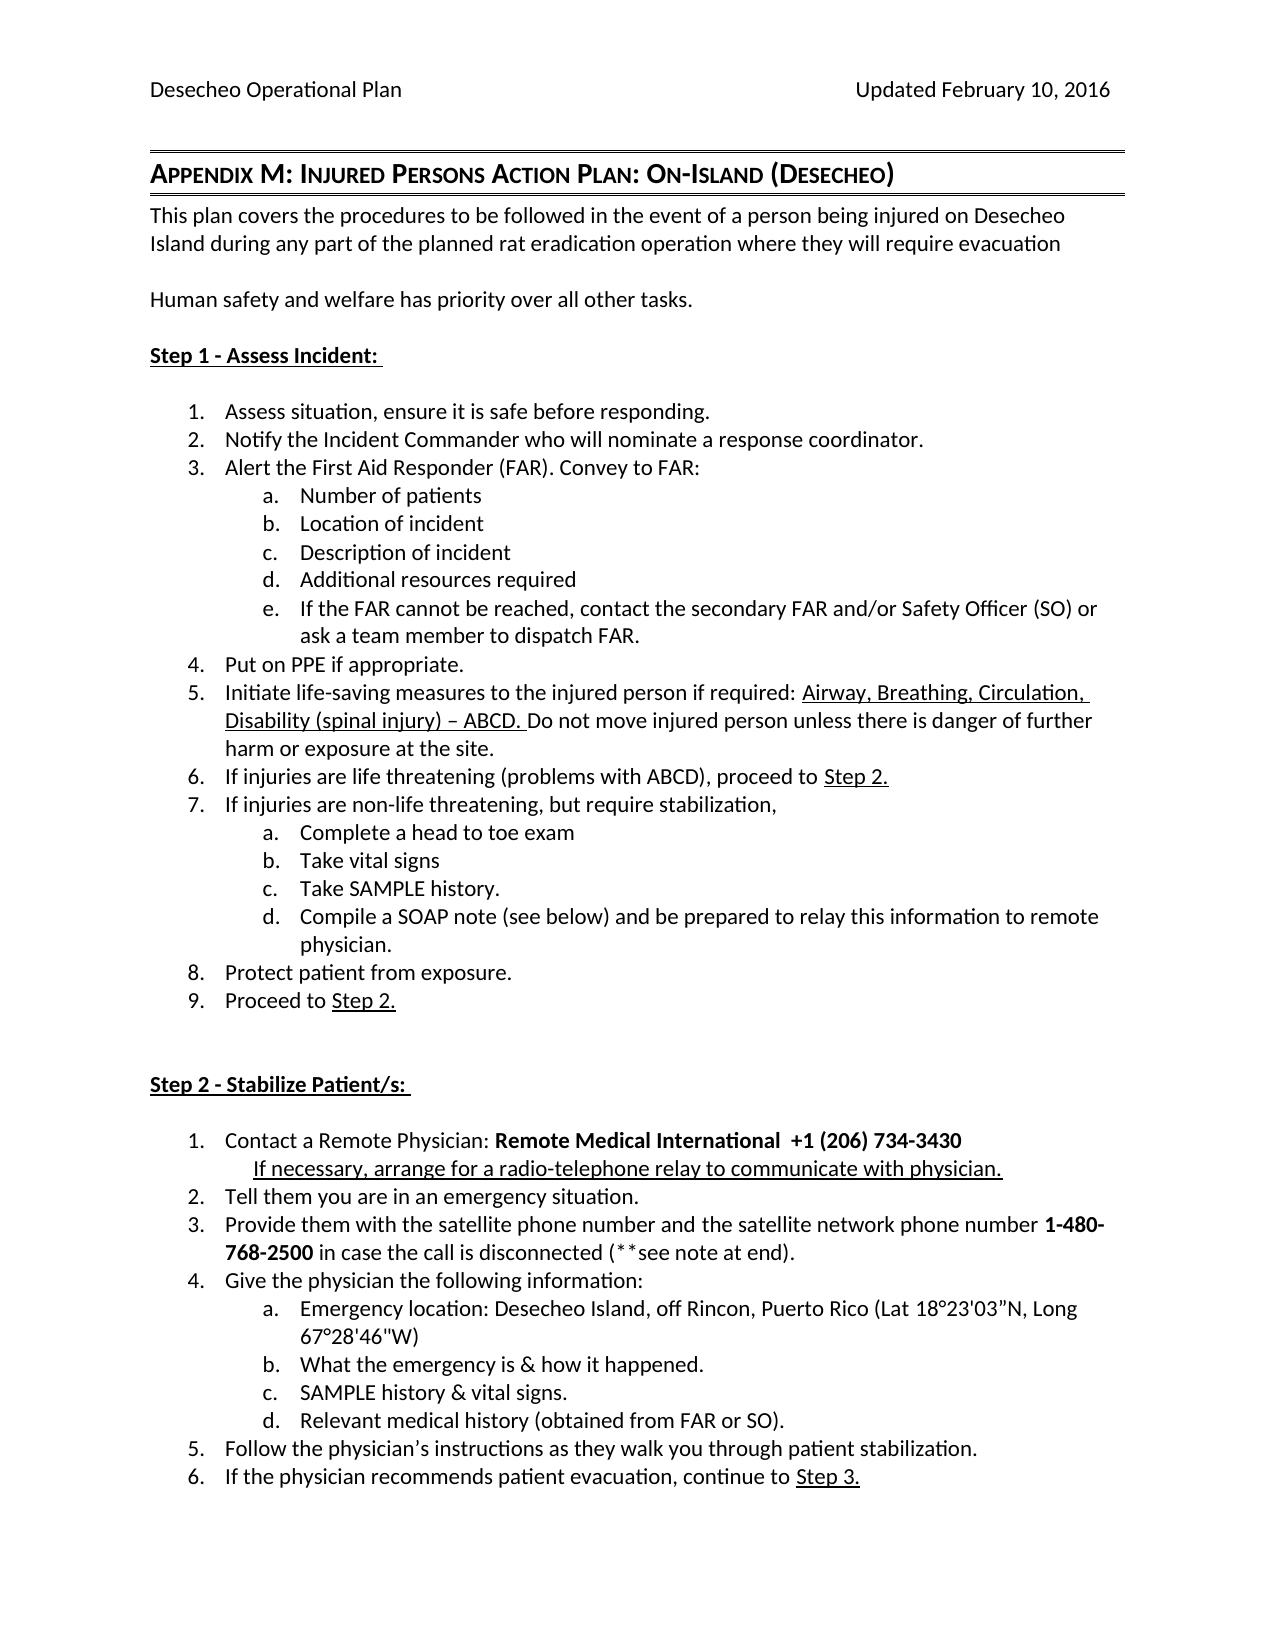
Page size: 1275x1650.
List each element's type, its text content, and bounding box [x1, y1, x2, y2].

list What the emergency is & how it happened. [262, 1350, 1125, 1378]
list Alert the First Aid Responder (FAR). Convey to FAR: [187, 453, 1125, 482]
list If injuries are life threatening (problems with ABCD), proceed to Step 2. [187, 762, 1125, 790]
subtitle Appendix M: Injured Persons Action Plan: On-Island (Desecheo) [150, 153, 1125, 193]
list Relevant medical history (obtained from FAR or SO). [262, 1406, 1125, 1434]
list Put on PPE if appropriate. [187, 650, 1125, 678]
list Assess situation, ensure it is safe before responding. [187, 397, 1125, 426]
text Step 2 - Stabilize Patient/s: [150, 1070, 1125, 1098]
list Additional resources required [262, 566, 1125, 594]
text If necessary, arrange for a radio-telephone relay to communicate with physician. [253, 1154, 1125, 1182]
list Notify the Incident Commander who will nominate a response coordinator. [187, 426, 1125, 453]
list Provide them with the satellite phone number and the satellite network phone number 1-480-768-2500 in case the call is disconnected (**see note at end). [187, 1210, 1125, 1266]
list If injuries are non-life threatening, but require stabilization, [187, 790, 1125, 818]
list If the physician recommends patient evacuation, continue to Step 3. [187, 1462, 1125, 1490]
list Compile a SOAP note (see below) and be prepared to relay this information to remote physician. [262, 902, 1125, 958]
list Complete a head to toe exam [262, 818, 1125, 846]
list Location of incident [262, 509, 1125, 538]
list Tell them you are in an emergency situation. [187, 1182, 1125, 1210]
list Number of patients [262, 482, 1125, 509]
list If the FAR cannot be reached, contact the secondary FAR and/or Safety Officer (SO) or ask a team member to dispatch FAR. [262, 594, 1125, 650]
list SAMPLE history & vital signs. [262, 1378, 1125, 1406]
list Description of incident [262, 538, 1125, 566]
text This plan covers the procedures to be followed in the event of a person being injured on Desecheo Island during any part of the planned rat eradication operation where they will require evacuation [150, 201, 1125, 257]
text Step 1 - Assess Incident: [150, 341, 1125, 369]
list Initiate life-saving measures to the injured person if required: Airway, Breathing, Circulation, Disability (spinal injury) – ABCD. Do not move injured person unless there is danger of further harm or exposure at the site. [187, 678, 1125, 762]
list Follow the physician’s instructions as they walk you through patient stabilization. [187, 1434, 1125, 1462]
list Take SAMPLE history. [262, 874, 1125, 902]
list Give the physician the following information: [187, 1266, 1125, 1294]
list Contact a Remote Physician: Remote Medical International +1 (206) 734-3430 [187, 1126, 1125, 1154]
list Emergency location: Desecheo Island, off Rincon, Puerto Rico (Lat 18°23'03”N, Long 67°28'46"W) [262, 1294, 1125, 1350]
list Proceed to Step 2. [187, 986, 1125, 1014]
text Human safety and welfare has priority over all other tasks. [150, 285, 1125, 313]
list Protect patient from exposure. [187, 958, 1125, 986]
list Take vital signs [262, 846, 1125, 874]
